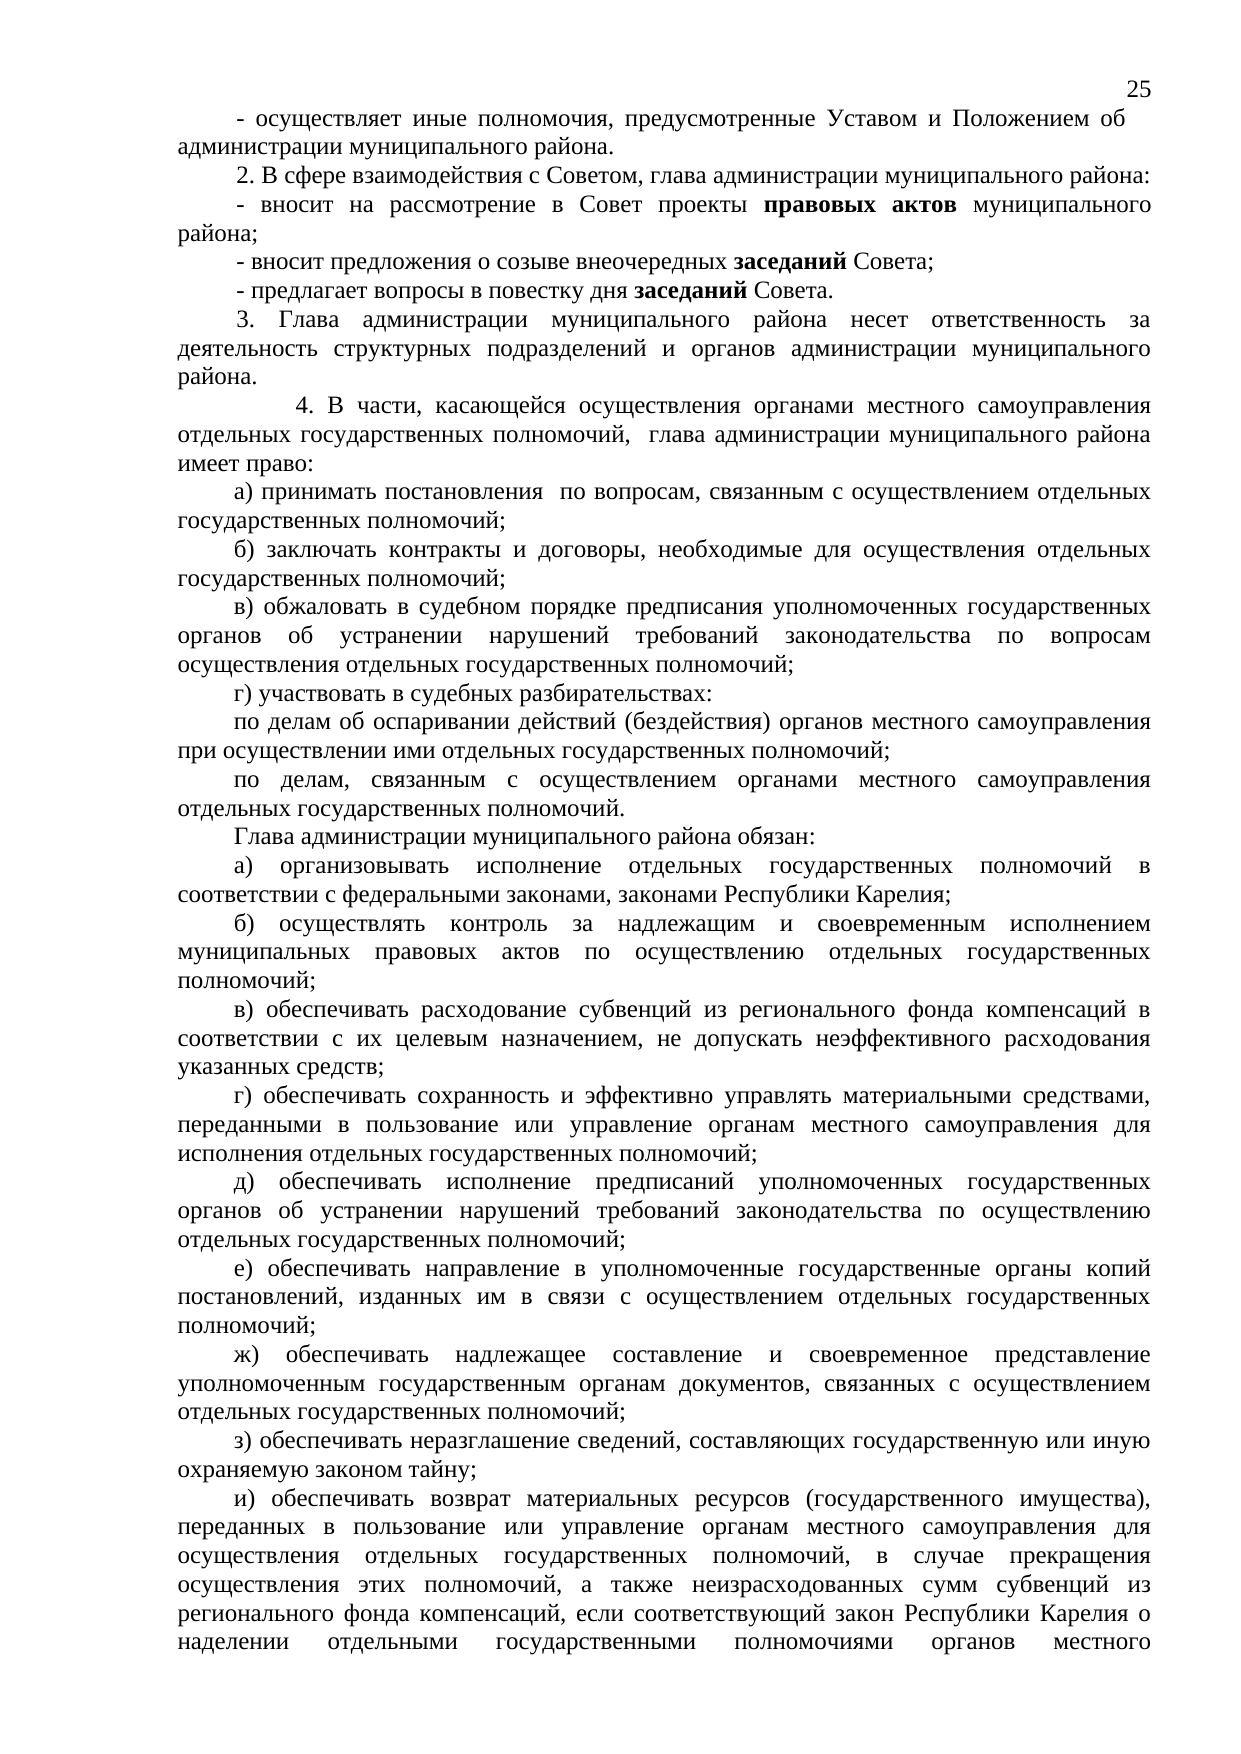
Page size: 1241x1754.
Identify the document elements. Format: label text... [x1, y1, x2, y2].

text г) обеспечивать сохранность и эффективно управлять материальными средствами, переданными в пользование или управление органам местного самоуправления для исполнения отдельных государственных полномочий; [177, 1080, 1152, 1166]
text 2. В сфере взаимодействия с Советом, глава администрации муниципального района: [177, 160, 1152, 189]
text ж) обеспечивать надлежащее составление и своевременное представление уполномоченным государственным органам документов, связанных с осуществлением отдельных государственных полномочий; [177, 1339, 1152, 1425]
text в) обеспечивать расходование субвенций из регионального фонда компенсаций в соответствии с их целевым назначением, не допускать неэффективного расходования указанных средств; [177, 994, 1152, 1080]
text в) обжаловать в судебном порядке предписания уполномоченных государственных органов об устранении нарушений требований законодательства по вопросам осуществления отдельных государственных полномочий; [177, 591, 1152, 678]
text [177, 1483, 1152, 1655]
text б) заключать контракты и договоры, необходимые для осуществления отдельных государственных полномочий; [177, 534, 1152, 591]
text - вносит на рассмотрение в Совет проекты правовых актов муниципального района; [177, 189, 1152, 246]
text по делам об оспаривании действий (бездействия) органов местного самоуправления при осуществлении ими отдельных государственных полномочий; [177, 706, 1152, 764]
text а) организовывать исполнение отдельных государственных полномочий в соответствии с федеральными законами, законами Республики Карелия; [177, 850, 1152, 908]
text б) осуществлять контроль за надлежащим и своевременным исполнением муниципальных правовых актов по осуществлению отдельных государственных полномочий; [177, 908, 1152, 994]
text г) участвовать в судебных разбирательствах: [177, 678, 1152, 706]
text - осуществляет иные полномочия, предусмотренные Уставом и Положением об администрации муниципального района. [177, 103, 1152, 160]
text 4. В части, касающейся осуществления органами местного самоуправления отдельных государственных полномочий, глава администрации муниципального района имеет право: [177, 390, 1152, 476]
text д) обеспечивать исполнение предписаний уполномоченных государственных органов об устранении нарушений требований законодательства по осуществлению отдельных государственных полномочий; [177, 1166, 1152, 1253]
text е) обеспечивать направление в уполномоченные государственные органы копий постановлений, изданных им в связи с осуществлением отдельных государственных полномочий; [177, 1253, 1152, 1339]
text з) обеспечивать неразглашение сведений, составляющих государственную или иную охраняемую законом тайну; [177, 1425, 1152, 1483]
text 3. Глава администрации муниципального района несет ответственность за деятельность структурных подразделений и органов администрации муниципального района. [177, 304, 1152, 390]
text Глава администрации муниципального района обязан: [177, 821, 1152, 850]
text - вносит предложения о созыве внеочередных заседаний Совета; [177, 246, 1152, 275]
text по делам, связанным с осуществлением органами местного самоуправления отдельных государственных полномочий. [177, 764, 1152, 821]
text а) принимать постановления по вопросам, связанным с осуществлением отдельных государственных полномочий; [177, 476, 1152, 534]
text - предлагает вопросы в повестку дня заседаний Совета. [177, 275, 1152, 304]
